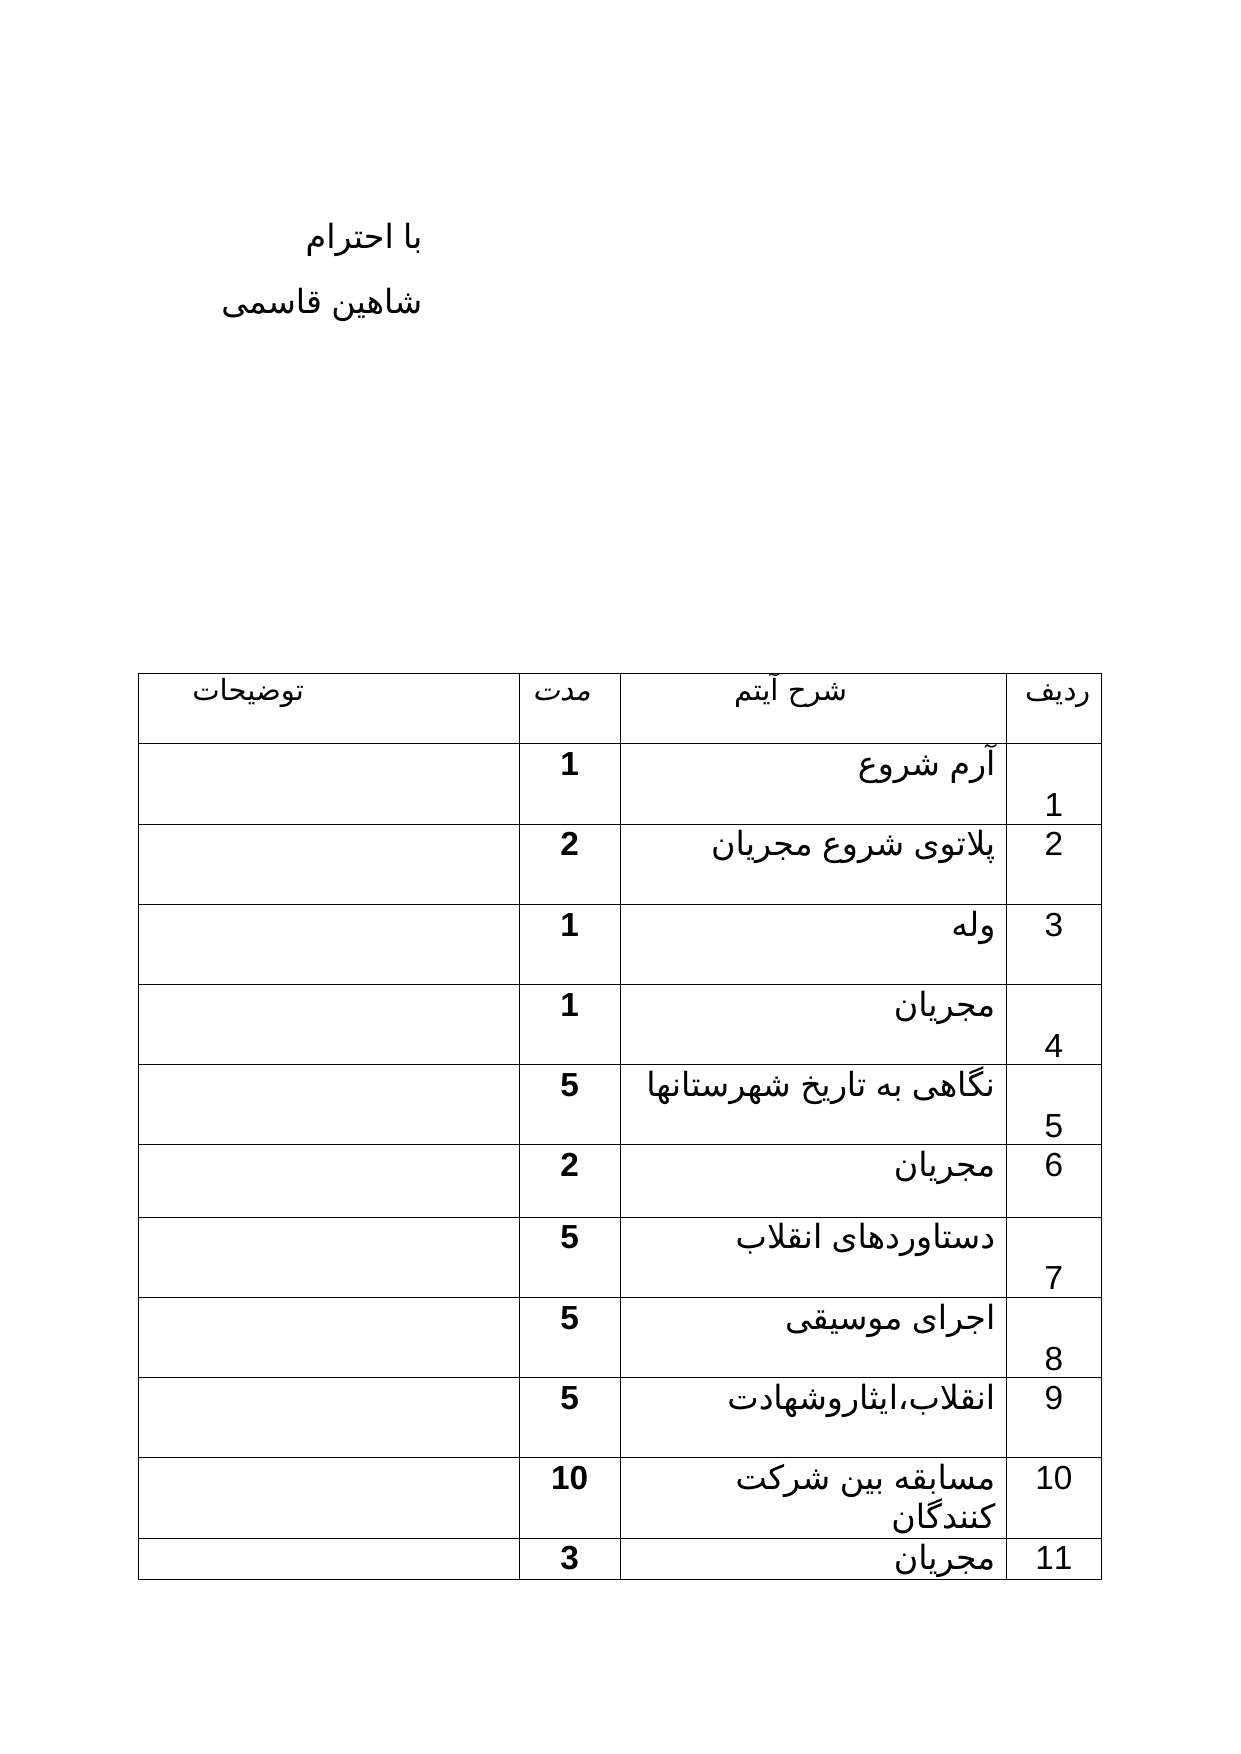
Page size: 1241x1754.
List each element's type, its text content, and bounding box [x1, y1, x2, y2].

table_header مدت [520, 674, 620, 743]
table_cell 3 [520, 1539, 620, 1579]
table_cell اجرای موسیقی [621, 1298, 1006, 1377]
table_cell 6 [1007, 1145, 1101, 1217]
table_cell [139, 1539, 519, 1579]
table_cell [139, 825, 519, 904]
table_cell 2 [520, 1145, 620, 1217]
table_cell 5 [520, 1378, 620, 1457]
table_cell [139, 985, 519, 1064]
table_cell 11 [1007, 1539, 1101, 1579]
table_cell مسابقه بین شرکت کنندگان [621, 1458, 1006, 1537]
table_cell [139, 744, 519, 823]
table_cell 8 [1007, 1298, 1101, 1377]
table_cell مجریان [621, 1539, 1006, 1579]
table_cell [139, 1458, 519, 1537]
table_cell وله [621, 905, 1006, 984]
table_cell 3 [1007, 905, 1101, 984]
table_cell 2 [520, 825, 620, 904]
table_cell [139, 1145, 519, 1217]
table_cell 5 [520, 1065, 620, 1144]
table_cell [139, 1378, 519, 1457]
table_cell مجریان [621, 985, 1006, 1064]
table_cell 5 [520, 1298, 620, 1377]
table_cell 10 [1007, 1458, 1101, 1537]
table_cell نگاهی به تاریخ شهرستانها [621, 1065, 1006, 1144]
table_cell 1 [520, 744, 620, 823]
table_cell دستاوردهای انقلاب [621, 1218, 1006, 1297]
table_header توضیحات [139, 674, 519, 743]
table_header ردیف [1007, 674, 1101, 743]
table_cell انقلاب،ایثاروشهادت [621, 1378, 1006, 1457]
table_cell 2 [1007, 825, 1101, 904]
table_cell مجریان [621, 1145, 1006, 1217]
text با احترام [150, 218, 1090, 256]
table_cell 1 [1007, 744, 1101, 823]
table_cell 5 [520, 1218, 620, 1297]
table_cell آرم شروع [621, 744, 1006, 823]
table_cell 7 [1007, 1218, 1101, 1297]
table_cell [139, 1298, 519, 1377]
table_cell 4 [1007, 985, 1101, 1064]
table_cell 1 [520, 905, 620, 984]
table_cell 9 [1007, 1378, 1101, 1457]
table_cell [139, 1065, 519, 1144]
table_cell 1 [520, 985, 620, 1064]
table_cell 10 [520, 1458, 620, 1537]
table_cell [139, 1218, 519, 1297]
table_cell پلاتوی شروع مجریان [621, 825, 1006, 904]
table_cell 5 [1007, 1065, 1101, 1144]
table_header شرح آیتم [621, 674, 1006, 743]
text شاهین قاسمی [150, 283, 1090, 321]
table_cell [139, 905, 519, 984]
